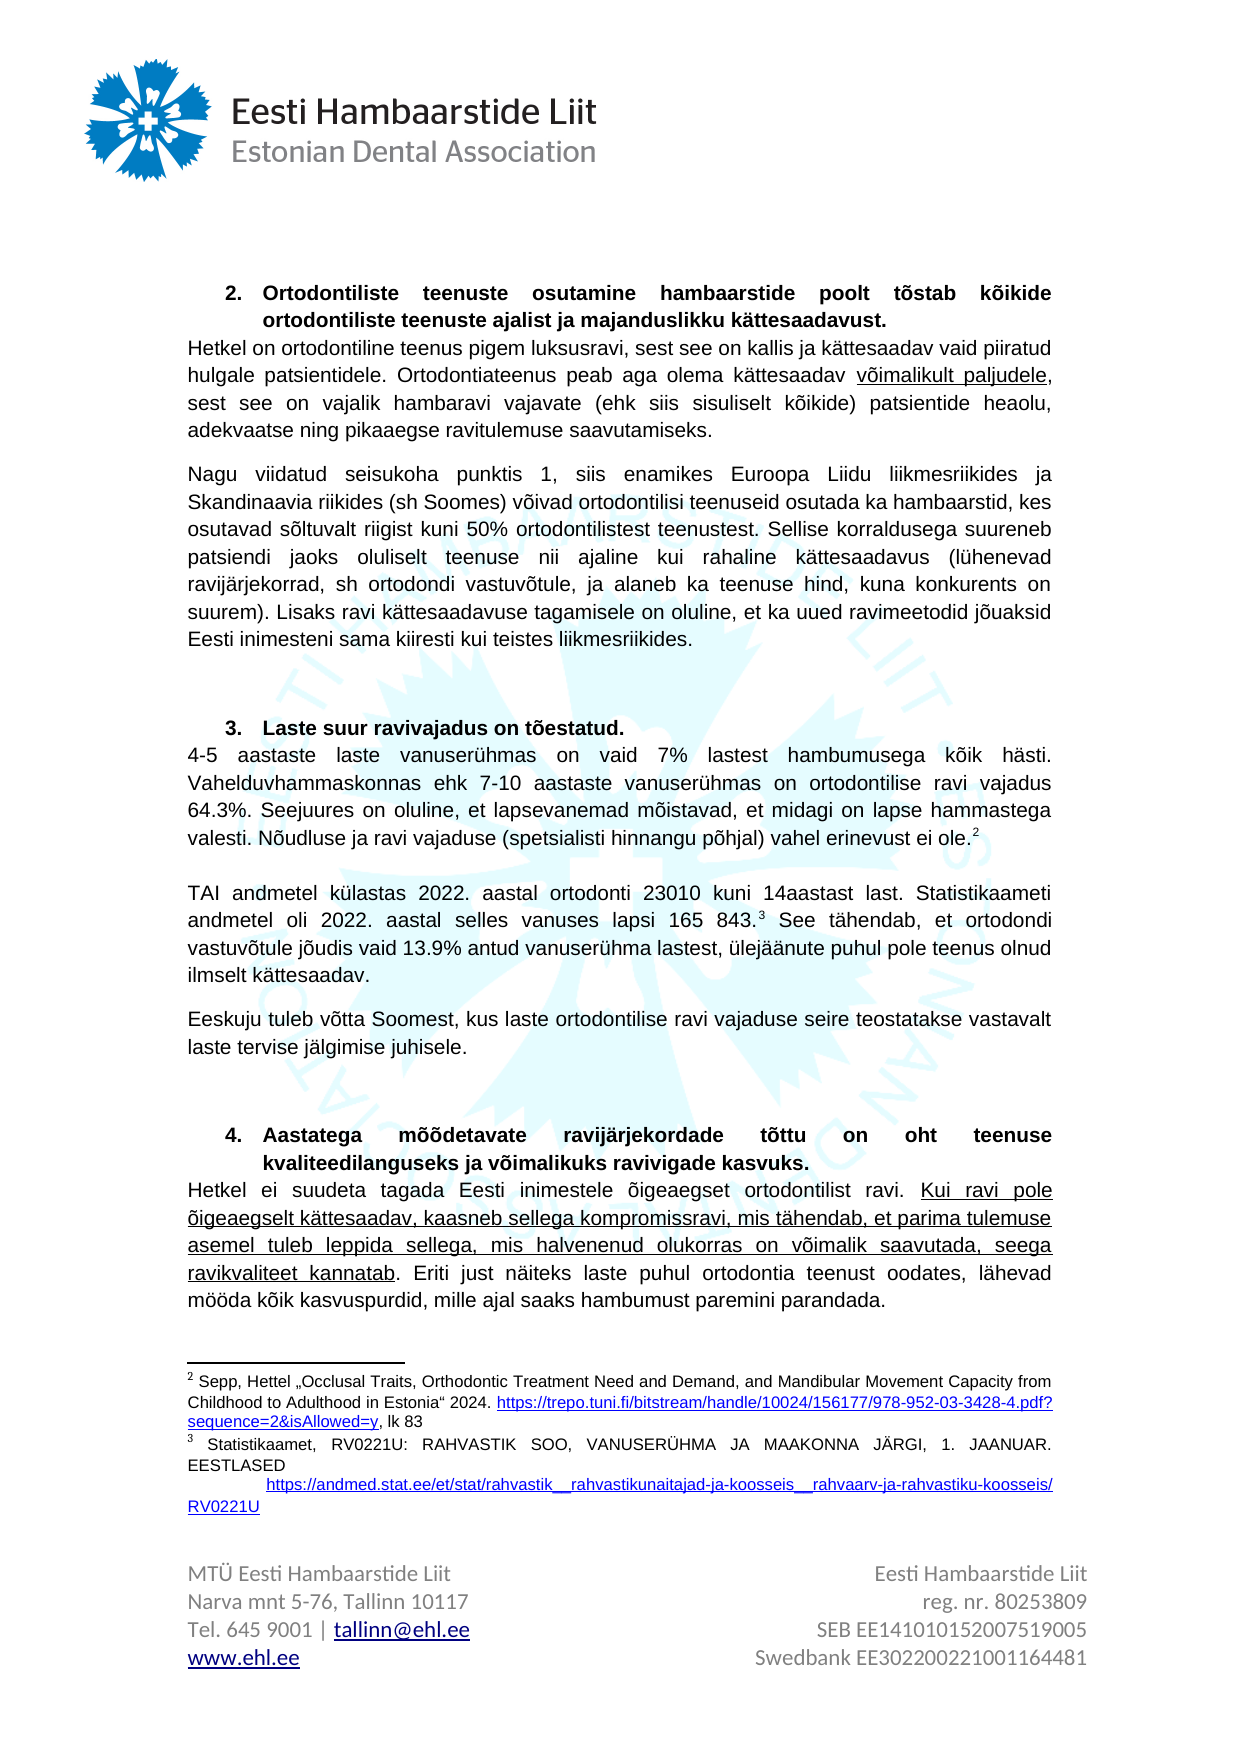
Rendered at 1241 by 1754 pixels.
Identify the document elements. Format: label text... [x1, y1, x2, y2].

list Ortodontiliste teenuste osutamine hambaarstide poolt tõstab kõikide ortodontiliste teenuste ajalist ja majanduslikku kättesaadavust. [225, 280, 1053, 332]
text TAI andmetel külastas 2022. aastal ortodonti 23010 kuni 14aastast last. Statistikaameti andmetel oli 2022. aastal selles vanuses lapsi 165 843. See tähendab, et ortodondi vastuvõtule jõudis vaid 13.9% antud vanuserühma lastest, ülejäänute puhul pole teenus olnud ilmselt kättesaadav. [187, 880, 1053, 987]
text Nagu viidatud seisukoha punktis 1, siis enamikes Euroopa Liidu liikmesriikides ja Skandinaavia riikides (sh Soomes) võivad ortodontilisi teenuseid osutada ka hambaarstid, kes osutavad sõltuvalt riigist kuni 50% ortodontilistest teenustest. Sellise korraldusega suureneb patsiendi jaoks oluliselt teenuse nii ajaline kui rahaline kättesaadavus (lühenevad ravijärjekorrad, sh ortodondi vastuvõtule, ja alaneb ka teenuse hind, kuna konkurents on suurem). Lisaks ravi kättesaadavuse tagamisele on oluline, et ka uued ravimeetodid jõuaksid Eesti inimesteni sama kiiresti kui teistes liikmesriikides. [187, 462, 1053, 651]
picture [84, 59, 597, 182]
text Hetkel ei suudeta tagada Eesti inimestele õigeaegset ortodontilist ravi. Kui ravi pole õigeaegselt kättesaadav, kaasneb sellega kompromissravi, mis tähendab, et parima tulemuse asemel tuleb leppida sellega, mis halvenenud olukorras on võimalik saavutada, seega ravikvaliteet kannatab. Eriti just näiteks laste puhul ortodontia teenust oodates, lähevad mööda kõik kasvuspurdid, mille ajal saaks hambumust paremini parandada. [187, 1178, 1053, 1254]
list Aastatega mõõdetavate ravijärjekordade tõttu on oht teenuse kvaliteedilanguseks ja võimalikuks ravivigade kasvuks. [225, 1123, 1053, 1174]
text Hetkel ei suudeta tagada Eesti inimestele õigeaegset ortodontilist ravi. Kui ravi pole õigeaegselt kättesaadav, kaasneb sellega kompromissravi, mis tähendab, et parima tulemuse asemel tuleb leppida sellega, mis halvenenud olukorras on võimalik saavutada, seega ravikvaliteet kannatab. Eriti just näiteks laste puhul ortodontia teenust oodates, lähevad mööda kõik kasvuspurdid, mille ajal saaks hambumust paremini parandada. [187, 1255, 1053, 1312]
list Laste suur ravivajadus on tõestatud. [225, 715, 1053, 739]
text Eeskuju tuleb võtta Soomest, kus laste ortodontilise ravi vajaduse seire teostatakse vastavalt laste tervise jälgimise juhisele. [187, 1007, 1053, 1058]
text Hetkel on ortodontiline teenus pigem luksusravi, sest see on kallis ja kättesaadav vaid piiratud hulgale patsientidele. Ortodontiateenus peab aga olema kättesaadav võimalikult paljudele, sest see on vajalik hambaravi vajavate (ehk siis sisuliselt kõikide) patsientide heaolu, adekvaatse ning pikaaegse ravitulemuse saavutamiseks. [187, 335, 1053, 442]
text 4-5 aastaste laste vanuserühmas on vaid 7% lastest hambumusega kõik hästi. Vahelduvhammaskonnas ehk 7-10 aastaste vanuserühmas on ortodontilise ravi vajadus 64.3%. Seejuures on oluline, et lapsevanemad mõistavad, et midagi on lapse hammastega valesti. Nõudluse ja ravi vajaduse (spetsialisti hinnangu põhjal) vahel erinevust ei ole. [187, 743, 1053, 849]
